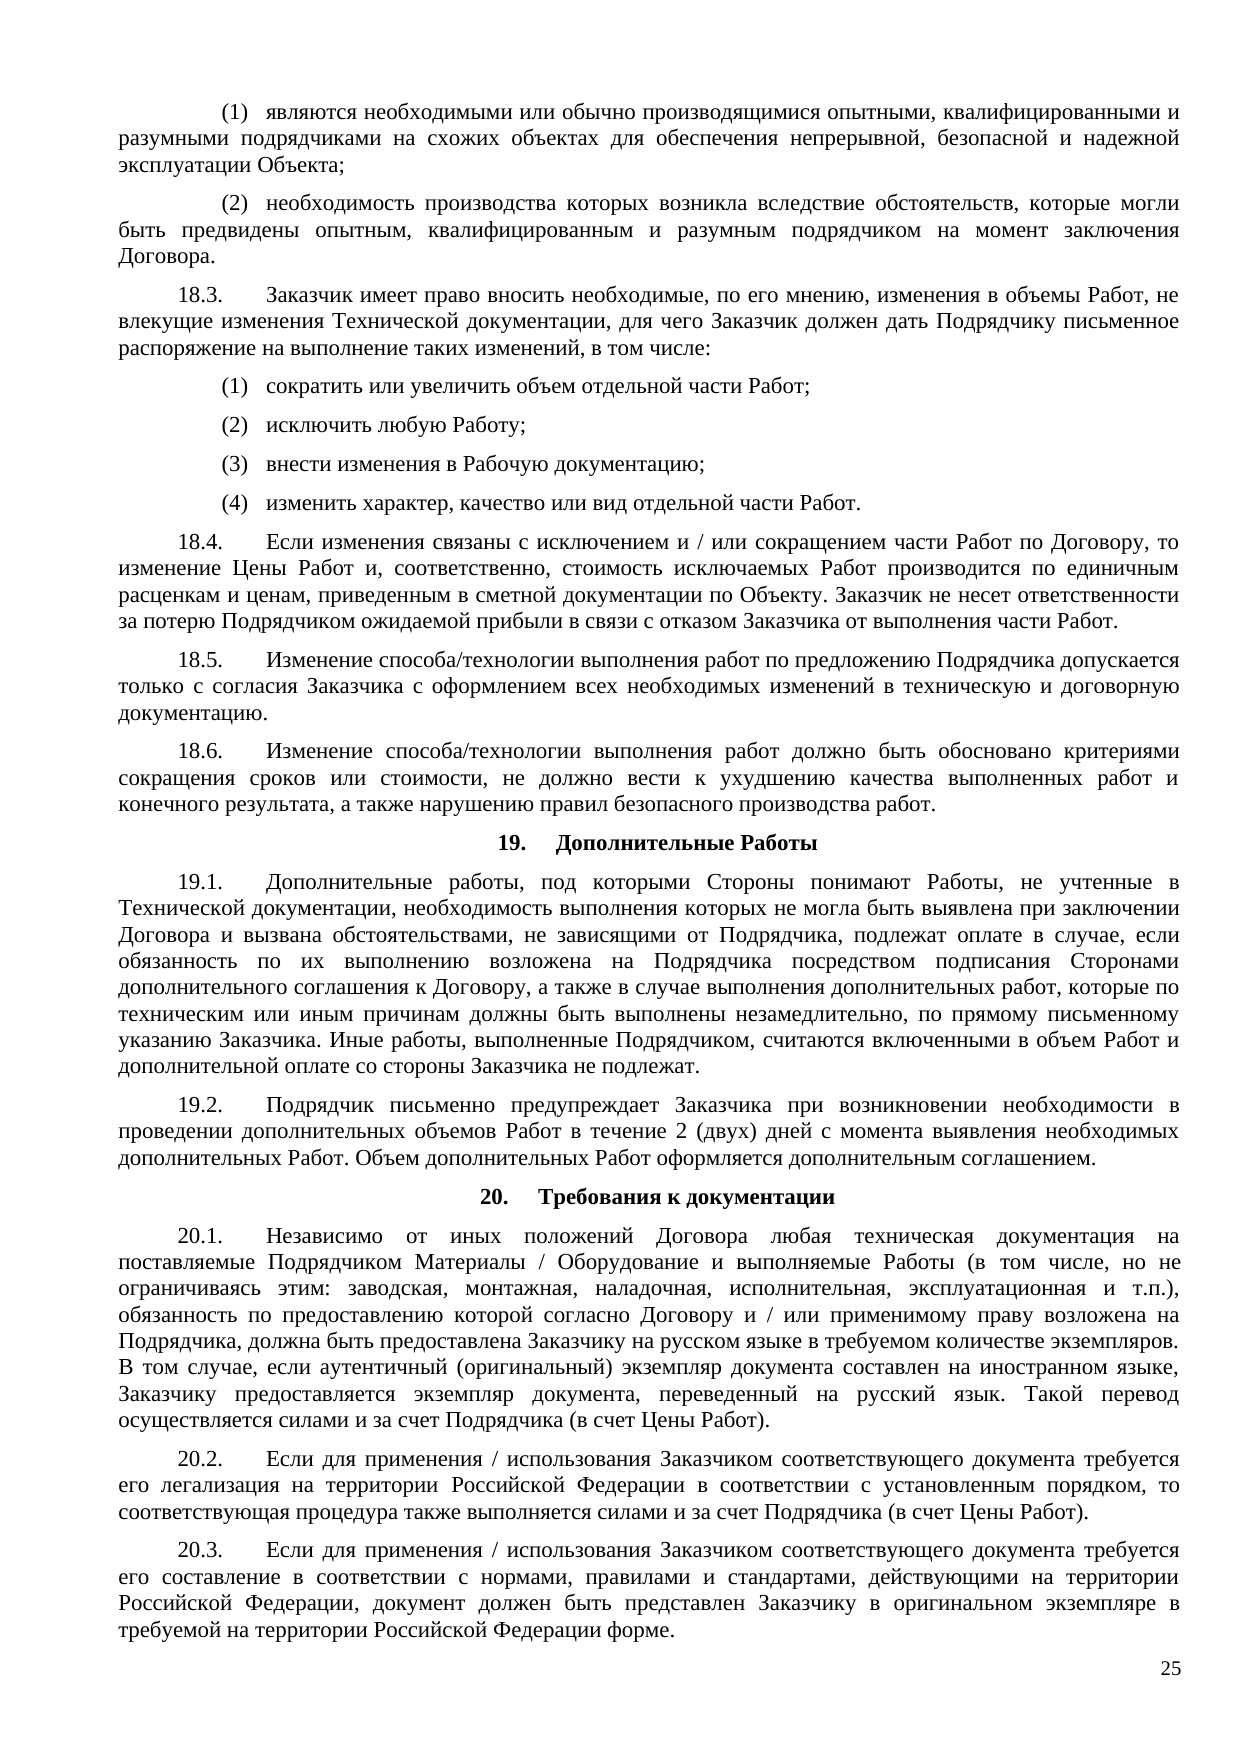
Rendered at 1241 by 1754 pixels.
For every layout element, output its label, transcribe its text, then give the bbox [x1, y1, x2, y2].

text Если для применения / использования Заказчиком соответствующего документа требуется его составление в соответствии с нормами, правилами и стандартами, действующими на территории Российской Федерации, документ должен быть представлен Заказчику в оригинальном экземпляре в требуемой на территории Российской Федерации форме. [118, 1537, 1181, 1642]
text сократить или увеличить объем отдельной части Работ; [118, 373, 1181, 399]
text Если для применения / использования Заказчиком соответствующего документа требуется его легализация на территории Российской Федерации в соответствии с установленным порядком, то соответствующая процедура также выполняется силами и за счет Подрядчика (в счет Цены Работ). [118, 1445, 1181, 1524]
text Дополнительные работы, под которыми Стороны понимают Работы, не учтенные в Технической документации, необходимость выполнения которых не могла быть выявлена при заключении Договора и вызвана обстоятельствами, не зависящими от Подрядчика, подлежат оплате в случае, если обязанность по их выполнению возложена на Подрядчика посредством подписания Сторонами дополнительного соглашения к Договору, а также в случае выполнения дополнительных работ, которые по техническим или иным причинам должны быть выполнены незамедлительно, по прямому письменному указанию Заказчика. Иные работы, выполненные Подрядчиком, считаются включенными в объем Работ и дополнительной оплате со стороны Заказчика не подлежат. [118, 868, 1181, 1079]
text Изменение способа/технологии выполнения работ должно быть обосновано критериями сокращения сроков или стоимости, не должно вести к ухудшению качества выполненных работ и конечного результата, а также нарушению правил безопасного производства работ. [118, 737, 1181, 817]
text внести изменения в Рабочую документацию; [118, 450, 1181, 477]
text изменить характер, качество или вид отдельной части Работ. [118, 489, 1181, 516]
text Изменение способа/технологии выполнения работ по предложению Подрядчика допускается только с согласия Заказчика с оформлением всех необходимых изменений в техническую и договорную документацию. [118, 646, 1181, 725]
text Дополнительные Работы [118, 829, 1181, 855]
text Заказчик имеет право вносить необходимые, по его мнению, изменения в объемы Работ, не влекущие изменения Технической документации, для чего Заказчик должен дать Подрядчику письменное распоряжение на выполнение таких изменений, в том числе: [118, 281, 1181, 360]
text Подрядчик письменно предупреждает Заказчика при возникновении необходимости в проведении дополнительных объемов Работ в течение 2 (двух) дней с момента выявления необходимых дополнительных Работ. Объем дополнительных Работ оформляется дополнительным соглашением. [118, 1091, 1181, 1170]
text Если изменения связаны с исключением и / или сокращением части Работ по Договору, то изменение Цены Работ и, соответственно, стоимость исключаемых Работ производится по единичным расценкам и ценам, приведенным в сметной документации по Объекту. Заказчик не несет ответственности за потерю Подрядчиком ожидаемой прибыли в связи с отказом Заказчика от выполнения части Работ. [118, 528, 1181, 633]
text Независимо от иных положений Договора любая техническая документация на поставляемые Подрядчиком Материалы / Оборудование и выполняемые Работы (в том числе, но не ограничиваясь этим: заводская, монтажная, наладочная, исполнительная, эксплуатационная и т.п.), обязанность по предоставлению которой согласно Договору и / или применимому праву возложена на Подрядчика, должна быть предоставлена Заказчику на русском языке в требуемом количестве экземпляров. В том случае, если аутентичный (оригинальный) экземпляр документа составлен на иностранном языке, Заказчику предоставляется экземпляр документа, переведенный на русский язык. Такой перевод осуществляется силами и за счет Подрядчика (в счет Цены Работ). [118, 1222, 1181, 1432]
text исключить любую Работу; [118, 411, 1181, 438]
text Требования к документации [118, 1183, 1181, 1209]
text являются необходимыми или обычно производящимися опытными, квалифицированными и разумными подрядчиками на схожих объектах для обеспечения непрерывной, безопасной и надежной эксплуатации Объекта; [118, 98, 1181, 177]
text необходимость производства которых возникла вследствие обстоятельств, которые могли быть предвидены опытным, квалифицированным и разумным подрядчиком на момент заключения Договора. [118, 189, 1181, 268]
